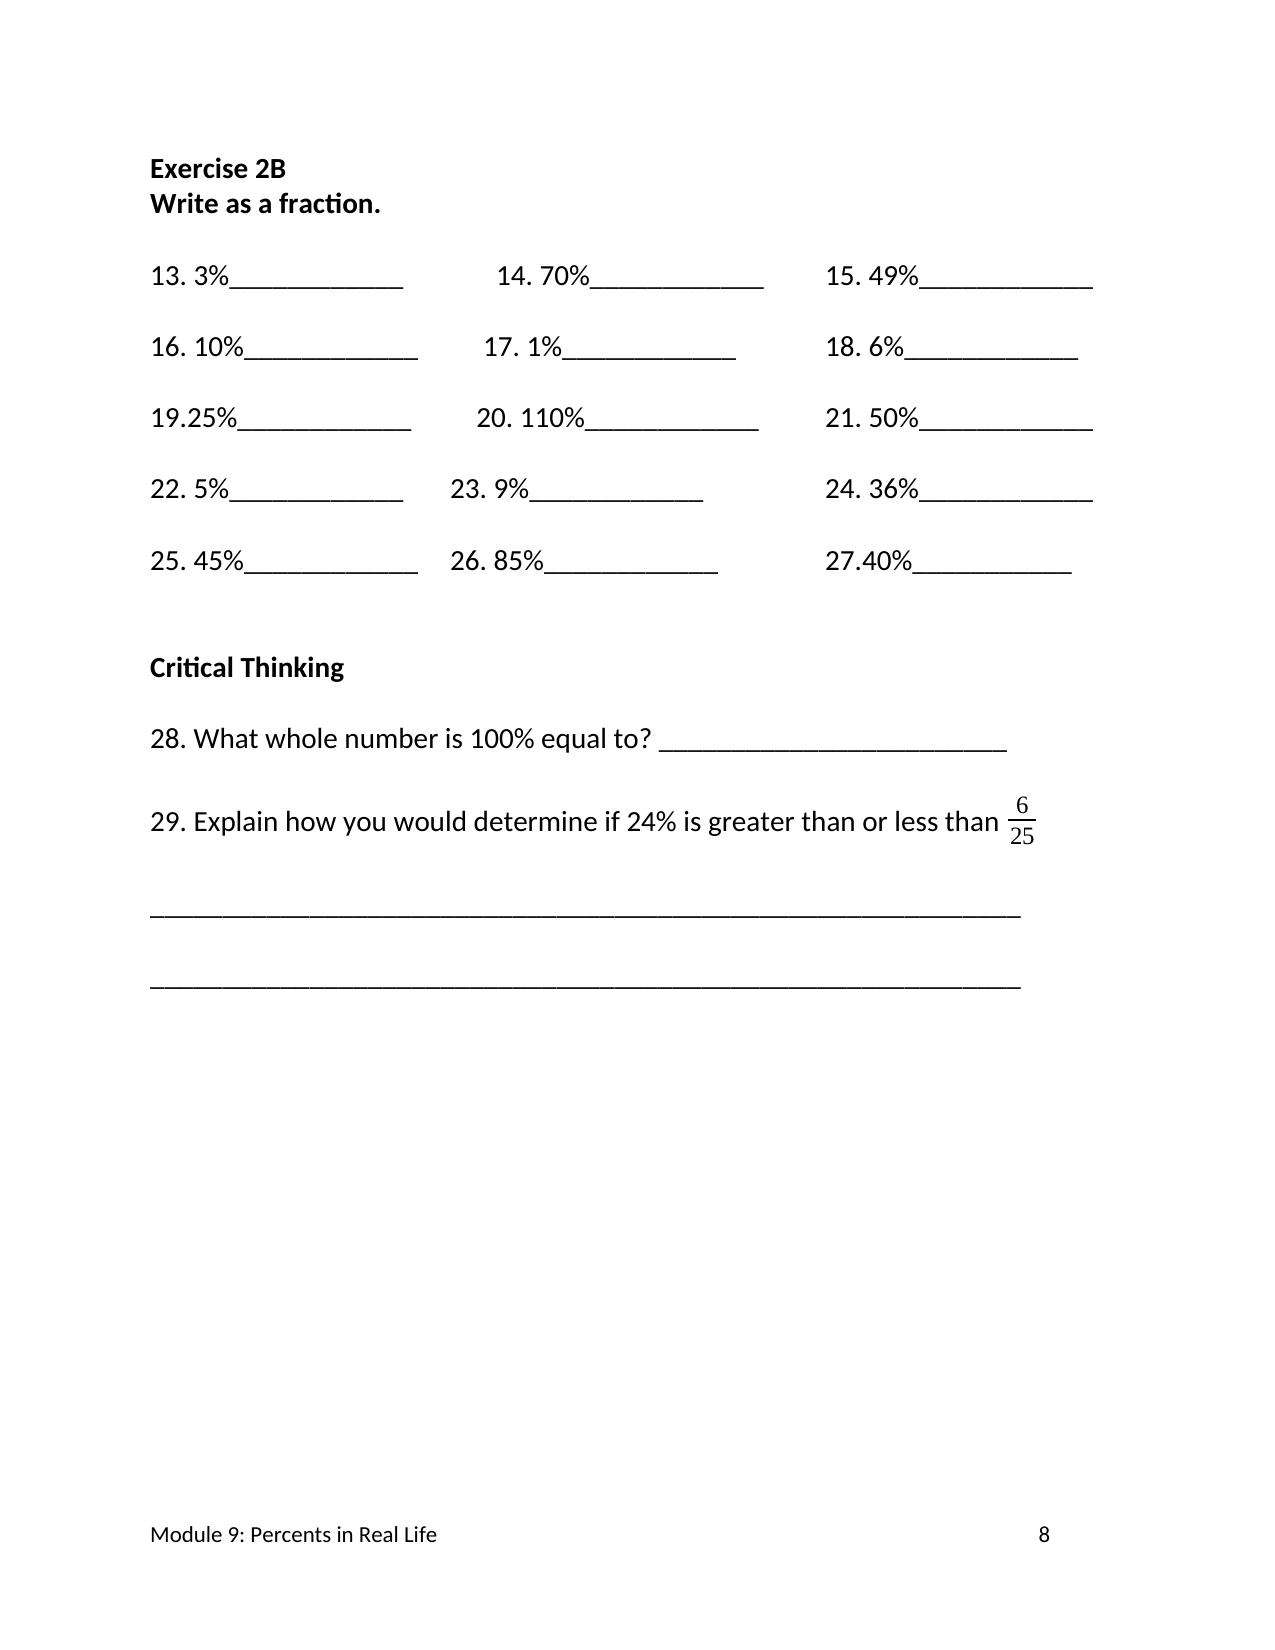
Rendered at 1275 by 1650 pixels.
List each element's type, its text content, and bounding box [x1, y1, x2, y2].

text Critical Thinking [150, 649, 1125, 684]
text 28. What whole number is 100% equal to? ________________________ [150, 720, 1125, 756]
text 22. 5%____________ 23. 9%____________ 24. 36%____________ [150, 471, 1125, 506]
text ____________________________________________________________ [150, 957, 1125, 993]
text ____________________________________________________________ [150, 886, 1125, 921]
text Exercise 2B [150, 150, 1125, 186]
text Write as a fraction. [150, 186, 1125, 221]
text 29. Explain how you would determine if 24% is greater than or less than [150, 791, 1125, 850]
text 13. 3%____________ 14. 70%____________ 15. 49%____________ [150, 257, 1125, 292]
text 16. 10%____________ 17. 1%____________ 18. 6%____________ [150, 328, 1125, 364]
text 25. 45%____________ 26. 85%____________ 27.40%___________ [150, 542, 1125, 577]
text 19.25%____________ 20. 110%____________ 21. 50%____________ [150, 399, 1125, 435]
